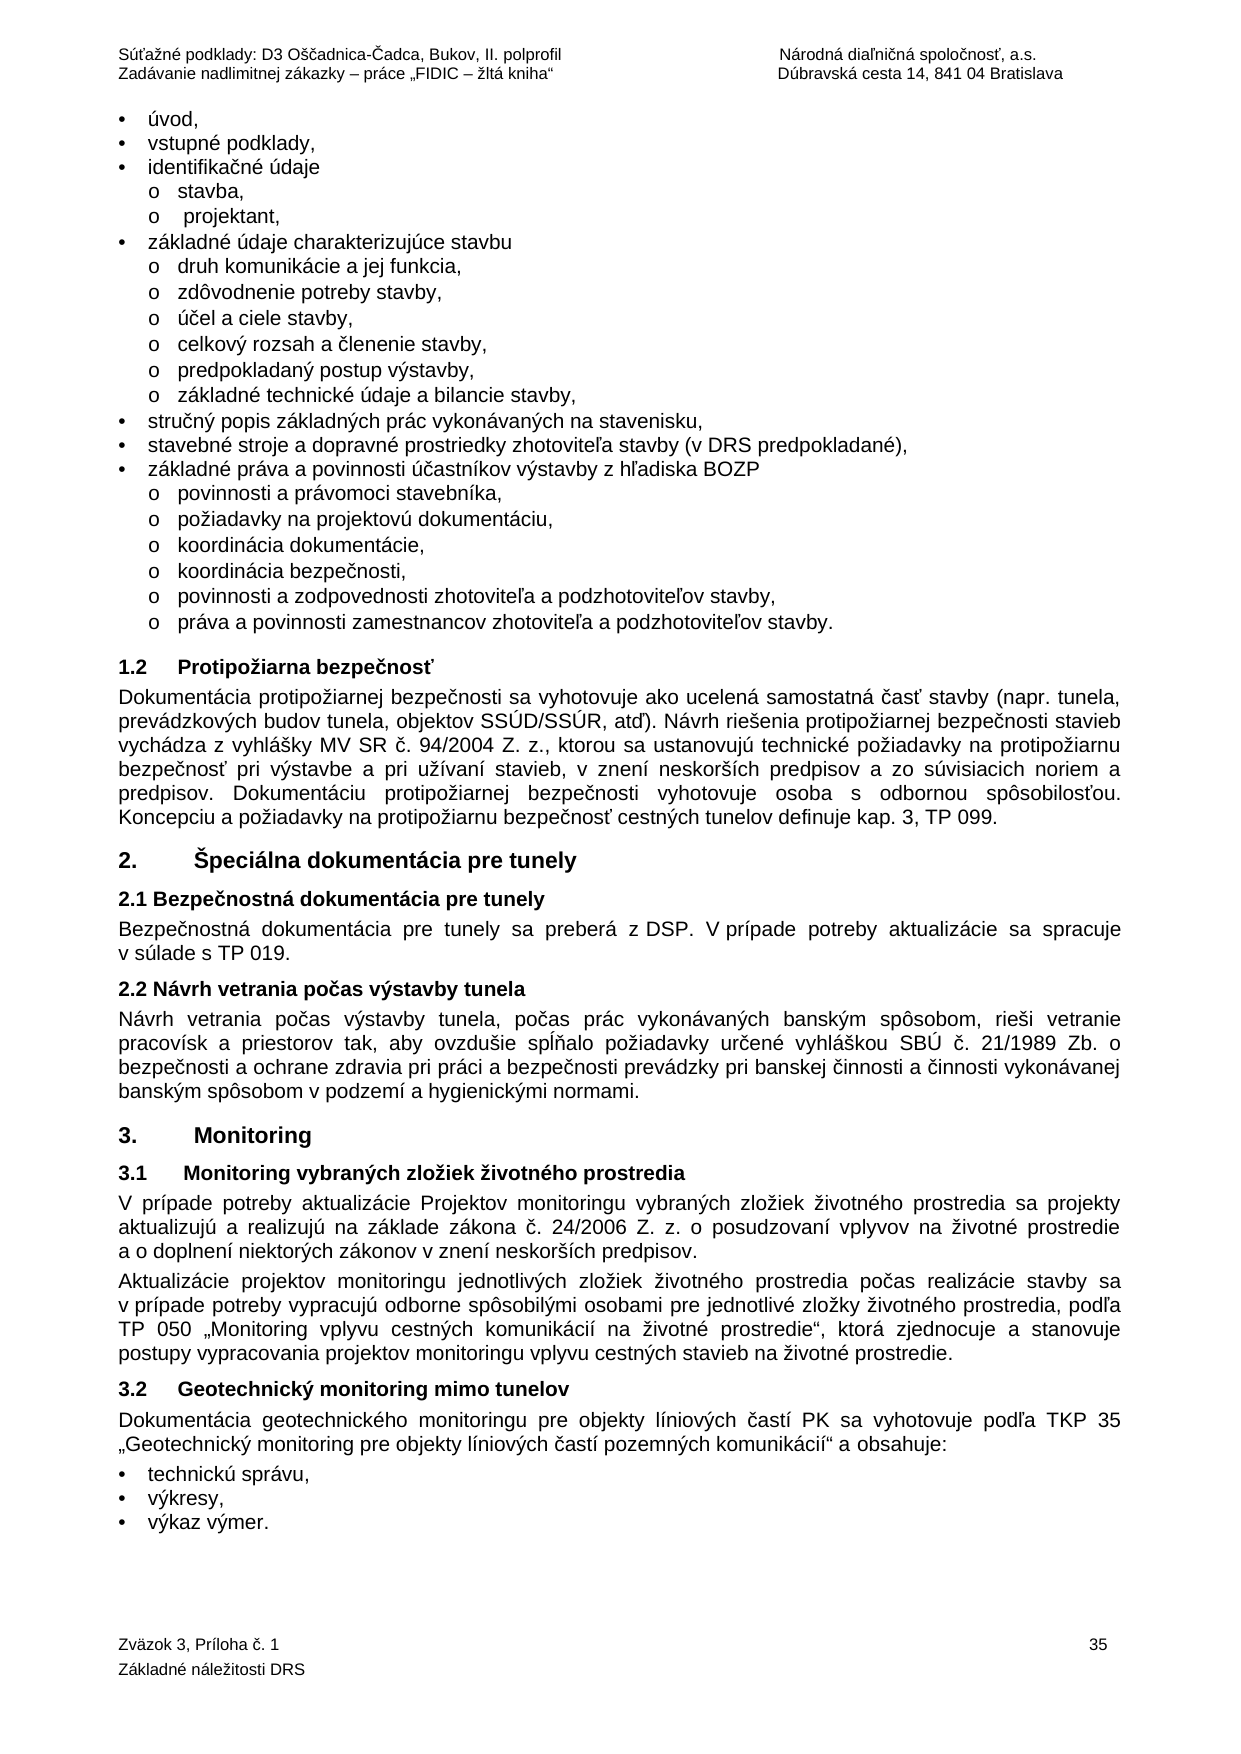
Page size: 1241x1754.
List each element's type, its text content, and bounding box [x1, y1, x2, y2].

text 2.1 Bezpečnostná dokumentácia pre tunely [118, 886, 1122, 910]
list identifikačné údaje [118, 154, 1122, 178]
list Monitoring [118, 1122, 1122, 1148]
text 3.2 Geotechnický monitoring mimo tunelov [118, 1377, 1122, 1401]
text 1.2 Protipožiarna bezpečnosť [118, 655, 1122, 679]
list Špeciálna dokumentácia pre tunely [118, 847, 1122, 874]
text Bezpečnostná dokumentácia pre tunely sa preberá z DSP. V prípade potreby aktualizácie sa spracuje v súlade s TP 019. [118, 917, 1122, 964]
list celkový rozsah a členenie stavby, [148, 332, 1122, 357]
list koordinácia bezpečnosti, [148, 558, 1122, 584]
list stručný popis základných prác vykonávaných na stavenisku, [118, 409, 1122, 433]
list základné práva a povinnosti účastníkov výstavby z hľadiska BOZP [118, 457, 1122, 481]
list projektant, [148, 204, 1122, 230]
list druh komunikácie a jej funkcia, [148, 254, 1122, 280]
list stavebné stroje a dopravné prostriedky zhotoviteľa stavby (v DRS predpokladané), [118, 433, 1122, 457]
text 3.1 Monitoring vybraných zložiek životného prostredia [118, 1161, 1122, 1184]
list úvod, [118, 107, 1122, 131]
list požiadavky na projektovú dokumentáciu, [148, 507, 1122, 533]
list účel a ciele stavby, [148, 306, 1122, 332]
list predpokladaný postup výstavby, [148, 357, 1122, 383]
text Dokumentácia geotechnického monitoringu pre objekty líniových častí PK sa vyhotovuje podľa TKP 35 „Geotechnický monitoring pre objekty líniových častí pozemných komunikácií“ a obsahuje: [118, 1407, 1122, 1455]
list stavba, [148, 178, 1122, 204]
list výkresy, [118, 1486, 1122, 1509]
list základné technické údaje a bilancie stavby, [148, 383, 1122, 409]
list technickú správu, [118, 1462, 1122, 1486]
list povinnosti a zodpovednosti zhotoviteľa a podzhotoviteľov stavby, [148, 584, 1122, 610]
list základné údaje charakterizujúce stavbu [118, 230, 1122, 254]
text Aktualizácie projektov monitoringu jednotlivých zložiek životného prostredia počas realizácie stavby sa v prípade potreby vypracujú odborne spôsobilými osobami pre jednotlivé zložky životného prostredia, podľa TP 050 „Monitoring vplyvu cestných komunikácií na životné prostredie“, ktorá zjednocuje a stanovuje postupy vypracovania projektov monitoringu vplyvu cestných stavieb na životné prostredie. [118, 1269, 1122, 1365]
text Návrh vetrania počas výstavby tunela, počas prác vykonávaných banským spôsobom, rieši vetranie pracovísk a priestorov tak, aby ovzdušie spĺňalo požiadavky určené vyhláškou SBÚ č. 21/1989 Zb. o bezpečnosti a ochrane zdravia pri práci a bezpečnosti prevádzky pri banskej činnosti a činnosti vykonávanej banským spôsobom v podzemí a hygienickými normami. [118, 1007, 1122, 1103]
list koordinácia dokumentácie, [148, 533, 1122, 558]
text 2.2 Návrh vetrania počas výstavby tunela [118, 977, 1122, 1001]
list zdôvodnenie potreby stavby, [148, 280, 1122, 306]
list výkaz výmer. [118, 1509, 1122, 1533]
text V prípade potreby aktualizácie Projektov monitoringu vybraných zložiek životného prostredia sa projekty aktualizujú a realizujú na základe zákona č. 24/2006 Z. z. o posudzovaní vplyvov na životné prostredie a o doplnení niektorých zákonov v znení neskorších predpisov. [118, 1191, 1122, 1263]
text Dokumentácia protipožiarnej bezpečnosti sa vyhotovuje ako ucelená samostatná časť stavby (napr. tunela, prevádzkových budov tunela, objektov SSÚD/SSÚR, atď). Návrh riešenia protipožiarnej bezpečnosti stavieb vychádza z vyhlášky MV SR č. 94/2004 Z. z., ktorou sa ustanovujú technické požiadavky na protipožiarnu bezpečnosť pri výstavbe a pri užívaní stavieb, v znení neskorších predpisov a zo súvisiacich noriem a predpisov. Dokumentáciu protipožiarnej bezpečnosti vyhotovuje osoba s odbornou spôsobilosťou. Koncepciu a požiadavky na protipožiarnu bezpečnosť cestných tunelov definuje kap. 3, TP 099. [118, 685, 1122, 829]
list vstupné podklady, [118, 131, 1122, 154]
list povinnosti a právomoci stavebníka, [148, 481, 1122, 507]
list práva a povinnosti zamestnancov zhotoviteľa a podzhotoviteľov stavby. [148, 610, 1122, 636]
